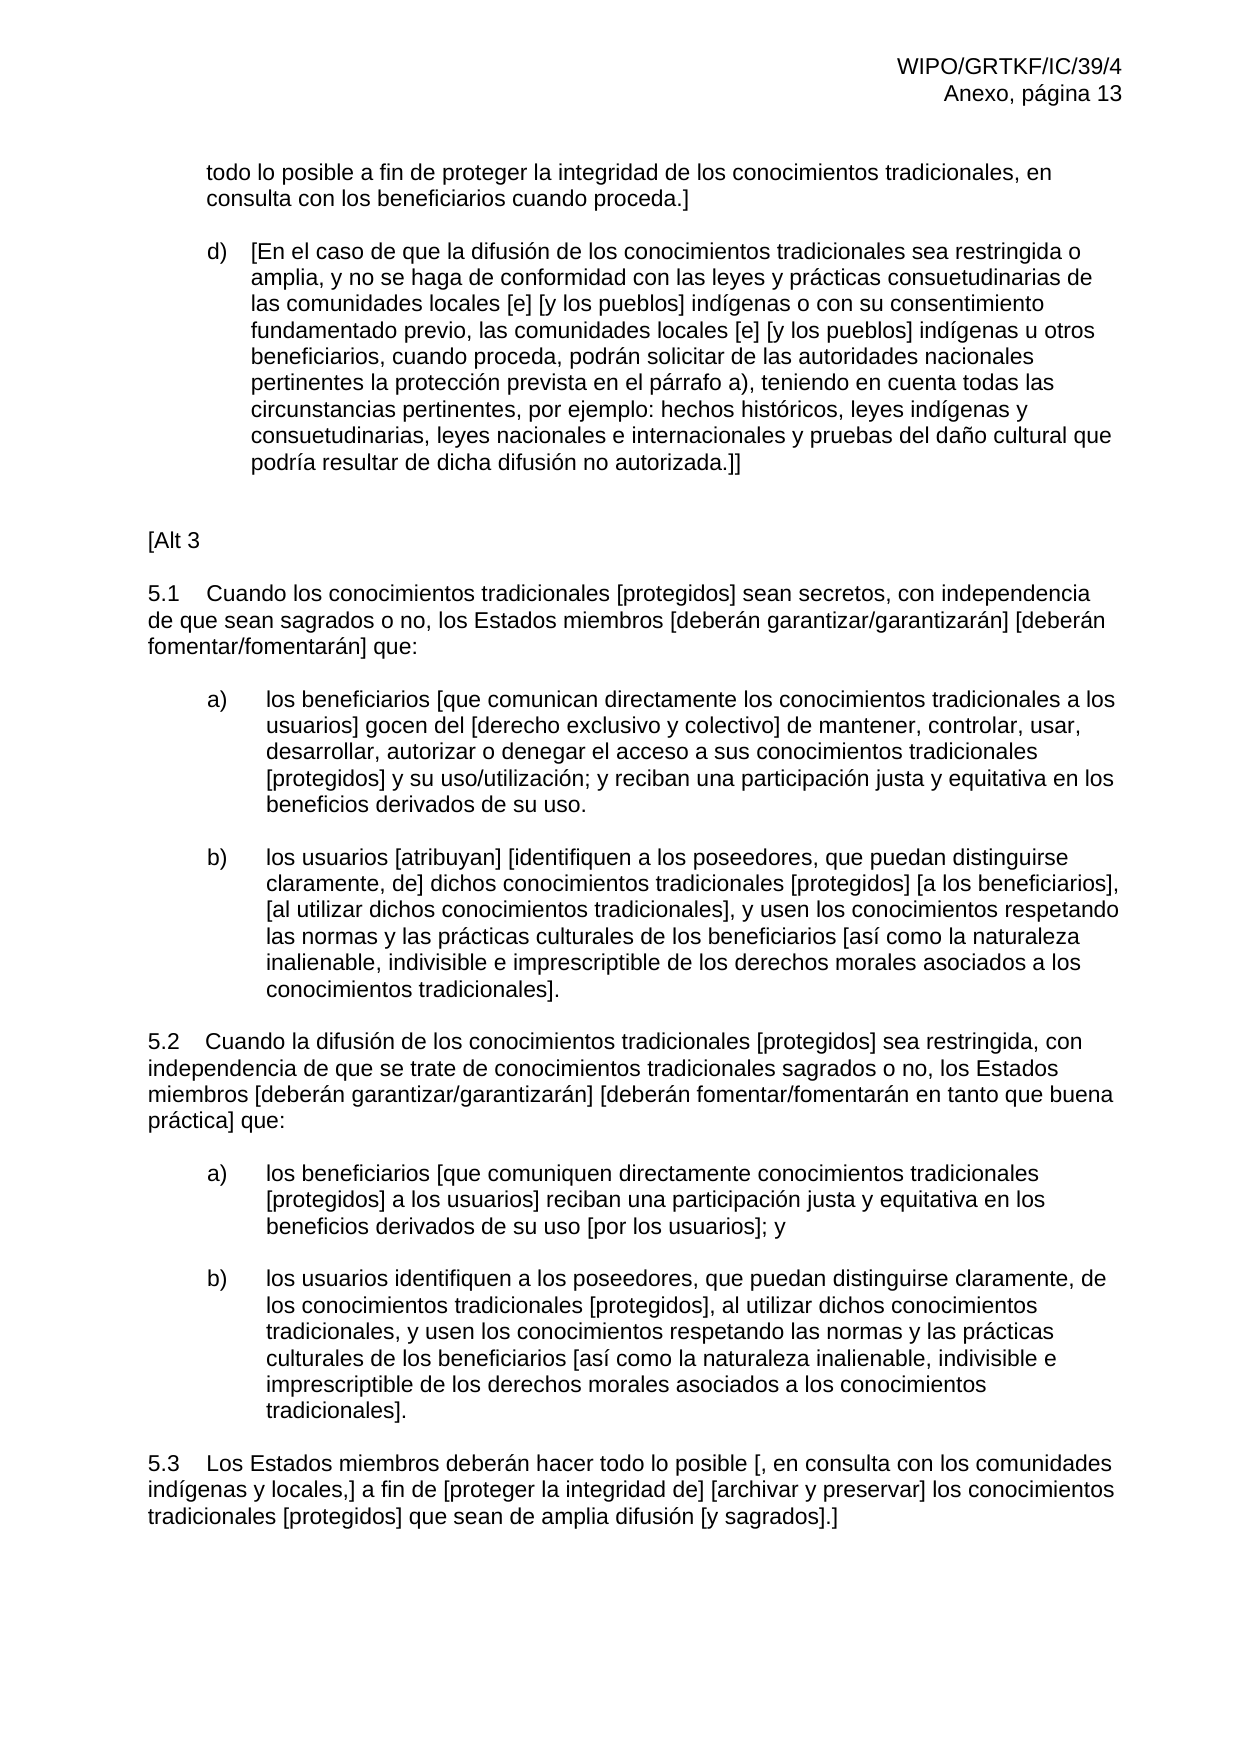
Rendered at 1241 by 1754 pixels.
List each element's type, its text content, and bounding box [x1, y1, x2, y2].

list [En el caso de que la difusión de los conocimientos tradicionales sea restringida o amplia, y no se haga de conformidad con las leyes y prácticas consuetudinarias de las comunidades locales [e] [y los pueblos] indígenas o con su consentimiento fundamentado previo, las comunidades locales [e] [y los pueblos] indígenas u otros beneficiarios, cuando proceda, podrán solicitar de las autoridades nacionales pertinentes la protección prevista en el párrafo a), teniendo en cuenta todas las circunstancias pertinentes, por ejemplo: hechos históricos, leyes indígenas y consuetudinarias, leyes nacionales e internacionales y pruebas del daño cultural que podría resultar de dicha difusión no autorizada.]] [207, 238, 1122, 475]
text a) los beneficiarios [que comunican directamente los conocimientos tradicionales a los usuarios] gocen del [derecho exclusivo y colectivo] de mantener, controlar, usar, desarrollar, autorizar o denegar el acceso a sus conocimientos tradicionales [protegidos] y su uso/utilización; y reciban una participación justa y equitativa en los beneficios derivados de su uso. [207, 686, 1122, 817]
text 5.3 Los Estados miembros deberán hacer todo lo posible [, en consulta con los comunidades indígenas y locales,] a fin de [proteger la integridad de] [archivar y preservar] los conocimientos tradicionales [protegidos] que sean de amplia difusión [y sagrados].] [148, 1450, 1122, 1529]
text b) los usuarios [atribuyan] [identifiquen a los poseedores, que puedan distinguirse claramente, de] dichos conocimientos tradicionales [protegidos] [a los beneficiarios], [al utilizar dichos conocimientos tradicionales], y usen los conocimientos respetando las normas y las prácticas culturales de los beneficiarios [así como la naturaleza inalienable, indivisible e imprescriptible de los derechos morales asociados a los conocimientos tradicionales]. [207, 844, 1122, 1002]
text b) los usuarios identifiquen a los poseedores, que puedan distinguirse claramente, de los conocimientos tradicionales [protegidos], al utilizar dichos conocimientos tradicionales, y usen los conocimientos respetando las normas y las prácticas culturales de los beneficiarios [así como la naturaleza inalienable, indivisible e imprescriptible de los derechos morales asociados a los conocimientos tradicionales]. [207, 1265, 1122, 1423]
text 5.1 Cuando los conocimientos tradicionales [protegidos] sean secretos, con independencia de que sean sagrados o no, los Estados miembros [deberán garantizar/garantizarán] [deberán fomentar/fomentarán] que: [148, 580, 1122, 659]
text 5.2 Cuando la difusión de los conocimientos tradicionales [protegidos] sea restringida, con independencia de que se trate de conocimientos tradicionales sagrados o no, los Estados miembros [deberán garantizar/garantizarán] [deberán fomentar/fomentarán en tanto que buena práctica] que: [148, 1028, 1122, 1134]
text a) los beneficiarios [que comuniquen directamente conocimientos tradicionales [protegidos] a los usuarios] reciban una participación justa y equitativa en los beneficios derivados de su uso [por los usuarios]; y [207, 1160, 1122, 1239]
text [206, 158, 1122, 211]
text [Alt 3 [148, 527, 1122, 554]
